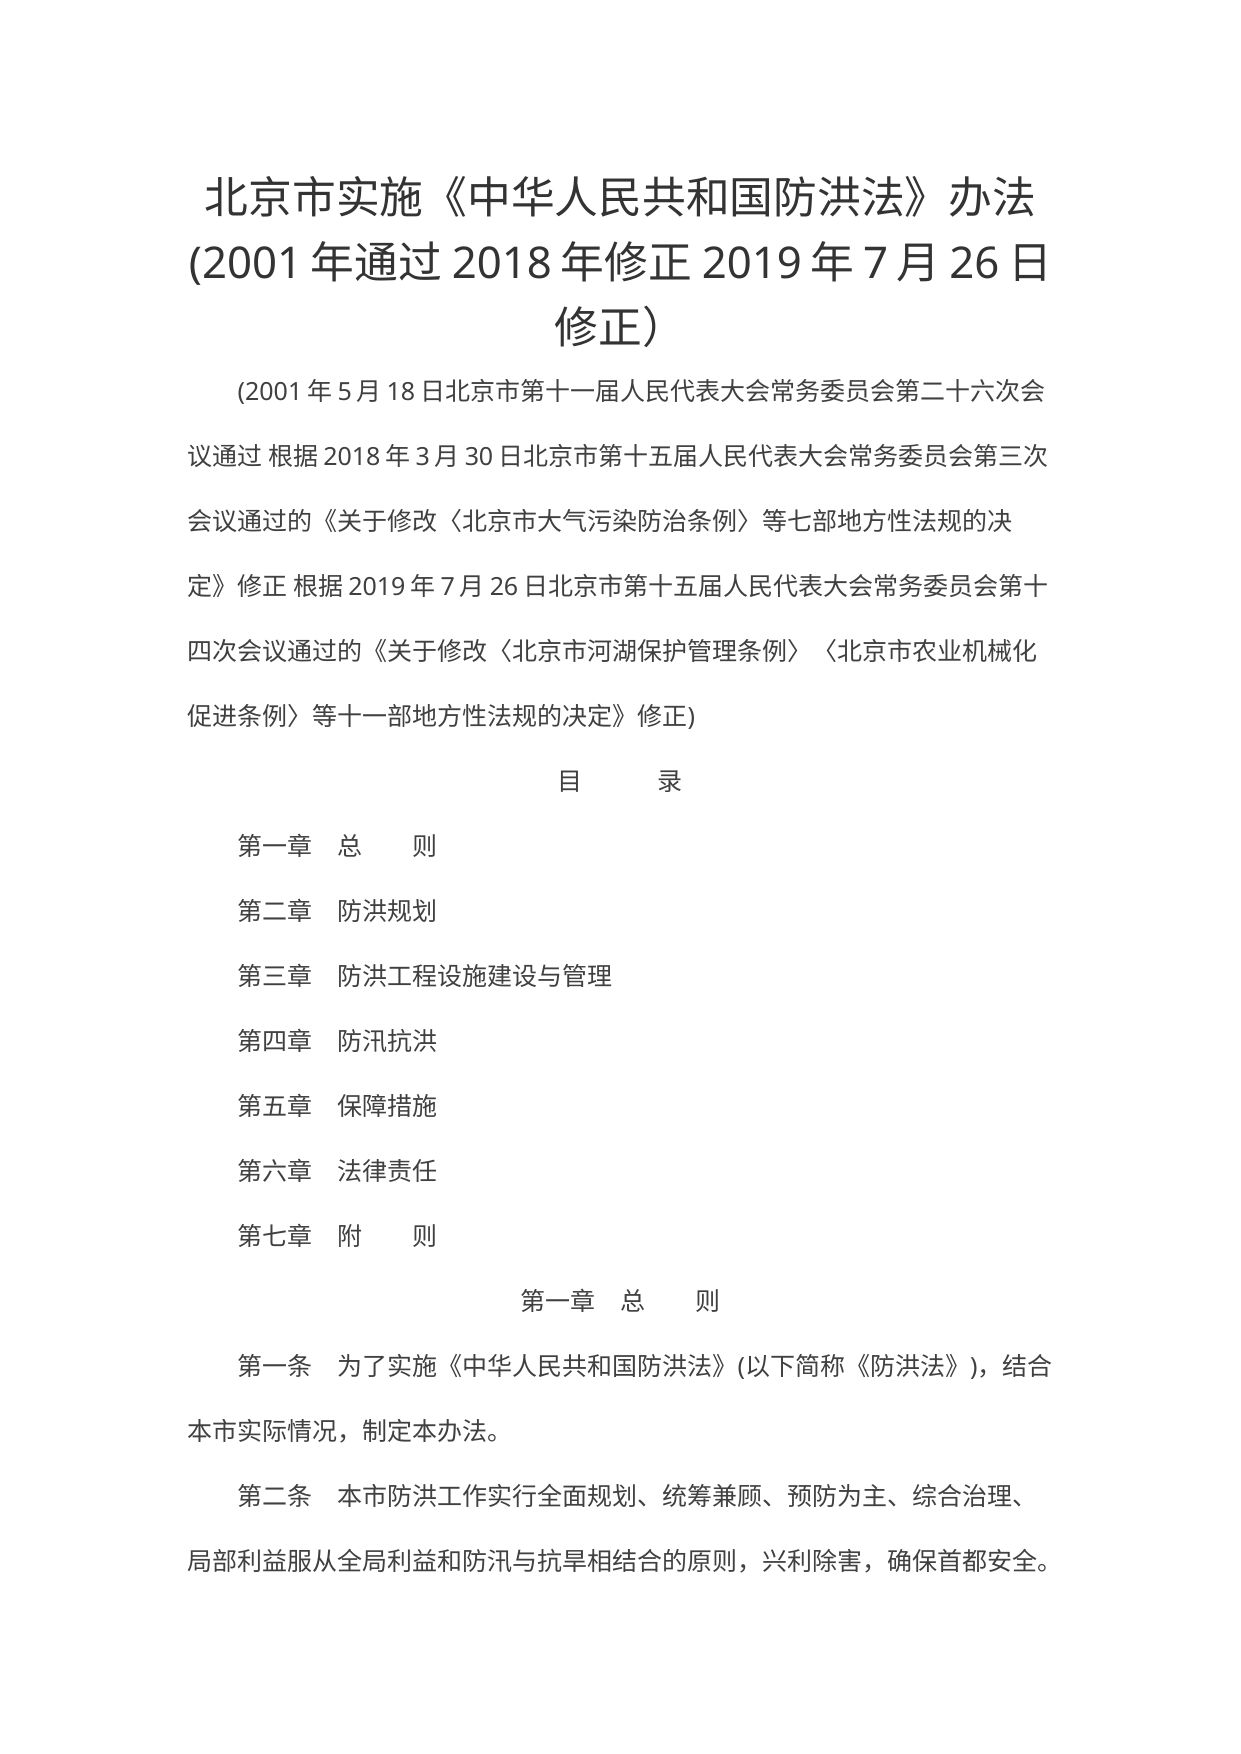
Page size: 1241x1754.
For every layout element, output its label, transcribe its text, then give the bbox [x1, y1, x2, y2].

text 第一章 总 则 [187, 812, 1053, 877]
text 第四章 防汛抗洪 [187, 1007, 1053, 1072]
text 第六章 法律责任 [187, 1137, 1053, 1202]
text (2001年5月18日北京市第十一届人民代表大会常务委员会第二十六次会议通过 根据2018年3月30日北京市第十五届人民代表大会常务委员会第三次会议通过的《关于修改〈北京市大气污染防治条例〉等七部地方性法规的决定》修正 根据2019年7月26日北京市第十五届人民代表大会常务委员会第十四次会议通过的《关于修改〈北京市河湖保护管理条例〉〈北京市农业机械化促进条例〉等十一部地方性法规的决定》修正) [187, 357, 1053, 747]
text 第二章 防洪规划 [187, 877, 1053, 942]
text 第二条 本市防洪工作实行全面规划、统筹兼顾、预防为主、综合治理、局部利益服从全局利益和防汛与抗旱相结合的原则，兴利除害，确保首都安全。 [187, 1462, 1053, 1592]
text 第五章 保障措施 [187, 1072, 1053, 1137]
text 目 录 [187, 747, 1053, 812]
text 北京市实施《中华人民共和国防洪法》办法 (2001年通过 2018年修正 2019年7月26日修正） [187, 162, 1053, 357]
text 第一条 为了实施《中华人民共和国防洪法》(以下简称《防洪法》)，结合本市实际情况，制定本办法。 [187, 1332, 1053, 1462]
text 第一章 总 则 [187, 1267, 1053, 1332]
text 第七章 附 则 [187, 1202, 1053, 1267]
text 第三章 防洪工程设施建设与管理 [187, 942, 1053, 1007]
